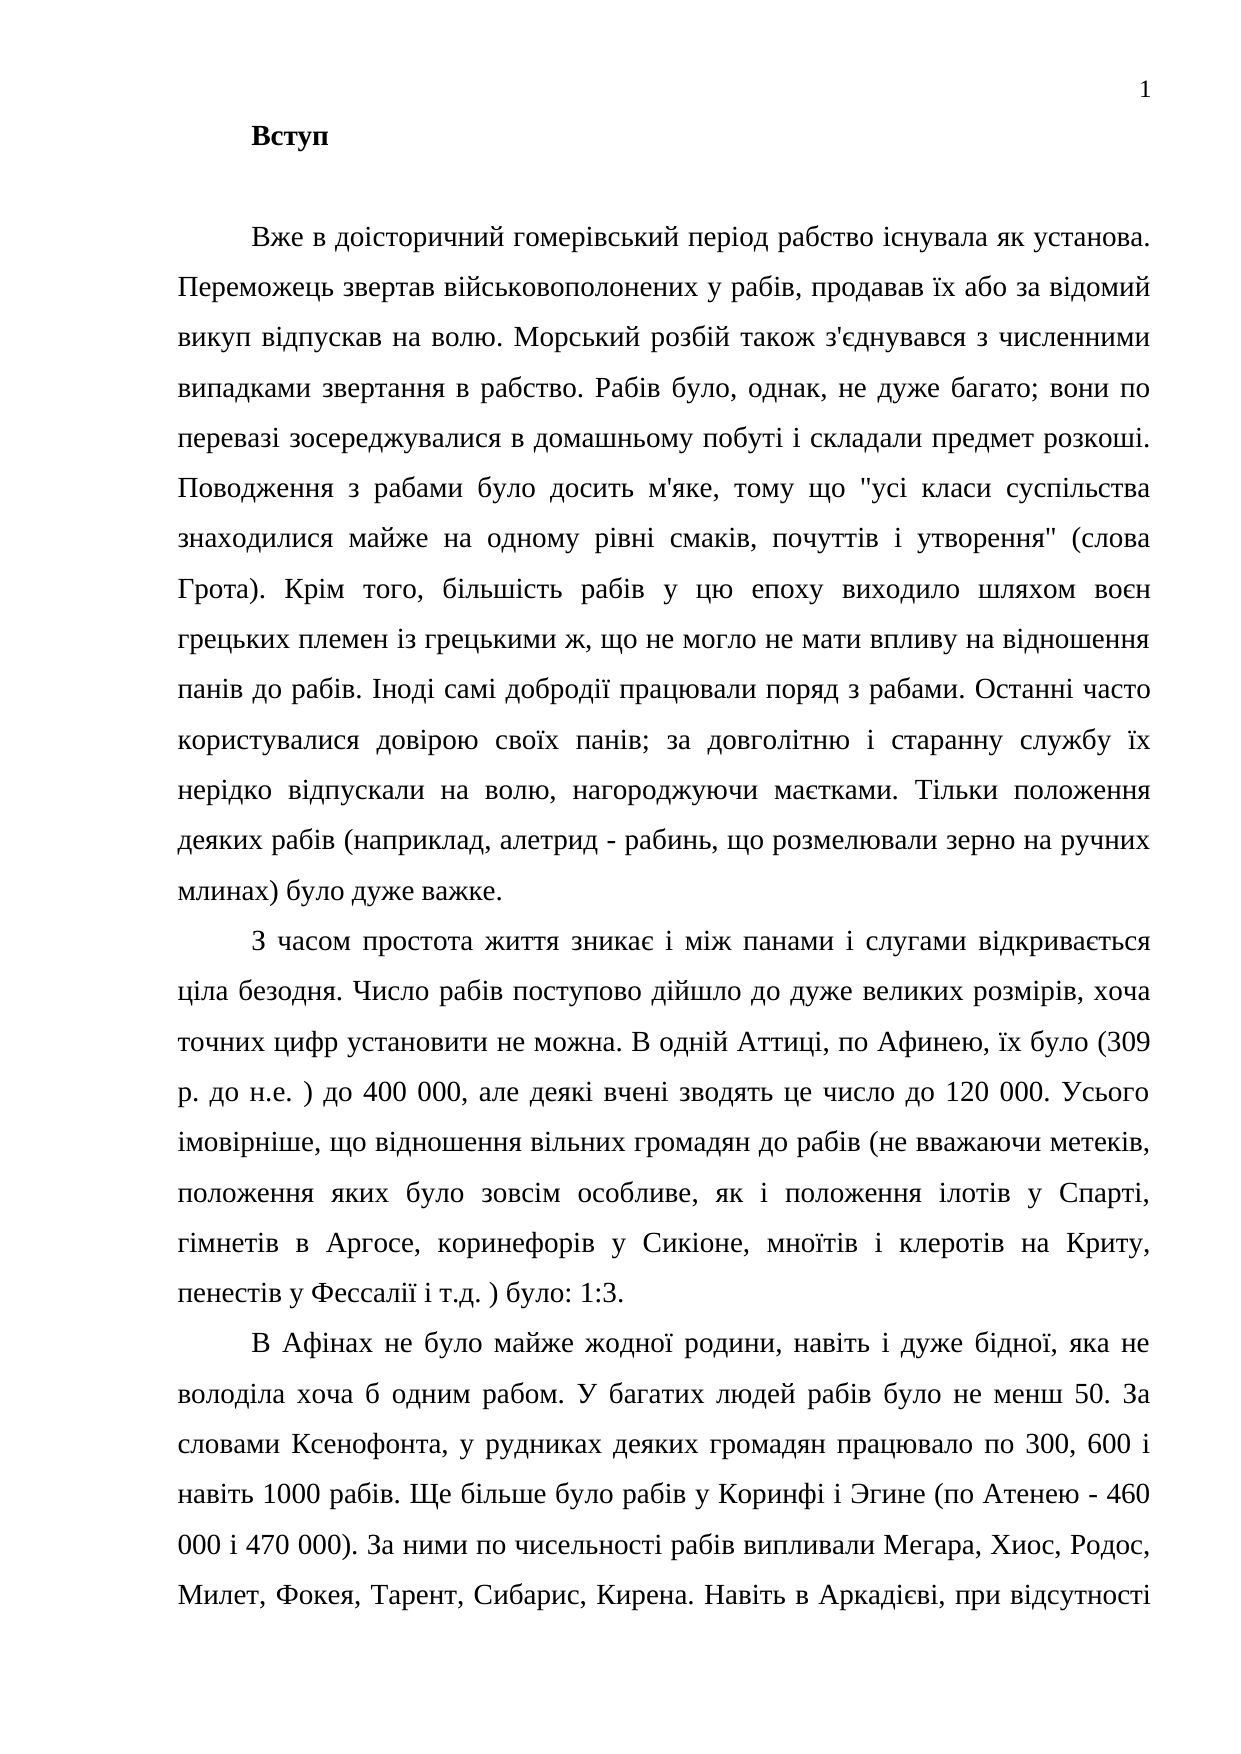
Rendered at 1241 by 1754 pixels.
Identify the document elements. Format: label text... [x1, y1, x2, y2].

text Вже в доісторичний гомерівський період рабство існувала як установа. Переможець звертав військовополонених у рабів, продавав їх або за відомий викуп відпускав на волю. Морський розбій також з'єднувався з численними випадками звертання в рабство. Рабів було, однак, не дуже багато; вони по перевазі зосереджувалися в домашньому побуті і складали предмет розкоші. Поводження з рабами було досить м'яке, тому що "усі класи суспільства знаходилися майже на одному рівні смаків, почуттів і утворення" (слова Грота). Крім того, більшість рабів у цю епоху виходило шляхом воєн грецьких племен із грецькими ж, що не могло не мати впливу на відношення панів до рабів. Іноді самі добродії працювали поряд з рабами. Останні часто користувалися довірою своїх панів; за довголітню і старанну службу їх нерідко відпускали на волю, нагороджуючи маєтками. Тільки положення деяких рабів (наприклад, алетрид - рабинь, що розмелювали зерно на ручних млинах) було дуже важке. [177, 219, 1152, 906]
text З часом простота життя зникає і між панами і слугами відкривається ціла безодня. Число рабів поступово дійшло до дуже великих розмірів, хоча точних цифр установити не можна. В одній Аттиці, по Афинею, їх було (309 р. до н.е. ) до 400 000, але деякі вчені зводять це число до 120 000. Усього імовірніше, що відношення вільних громадян до рабів (не вважаючи метеків, положення яких було зовсім особливе, як і положення ілотів у Спарті, гімнетів в Аргосе, коринефорів у Сикіоне, мноїтів і клеротів на Криту, пенестів у Фессалії і т.д. ) було: 1:3. [177, 923, 1152, 1309]
subtitle Вступ [177, 118, 1152, 152]
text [177, 1326, 1152, 1611]
